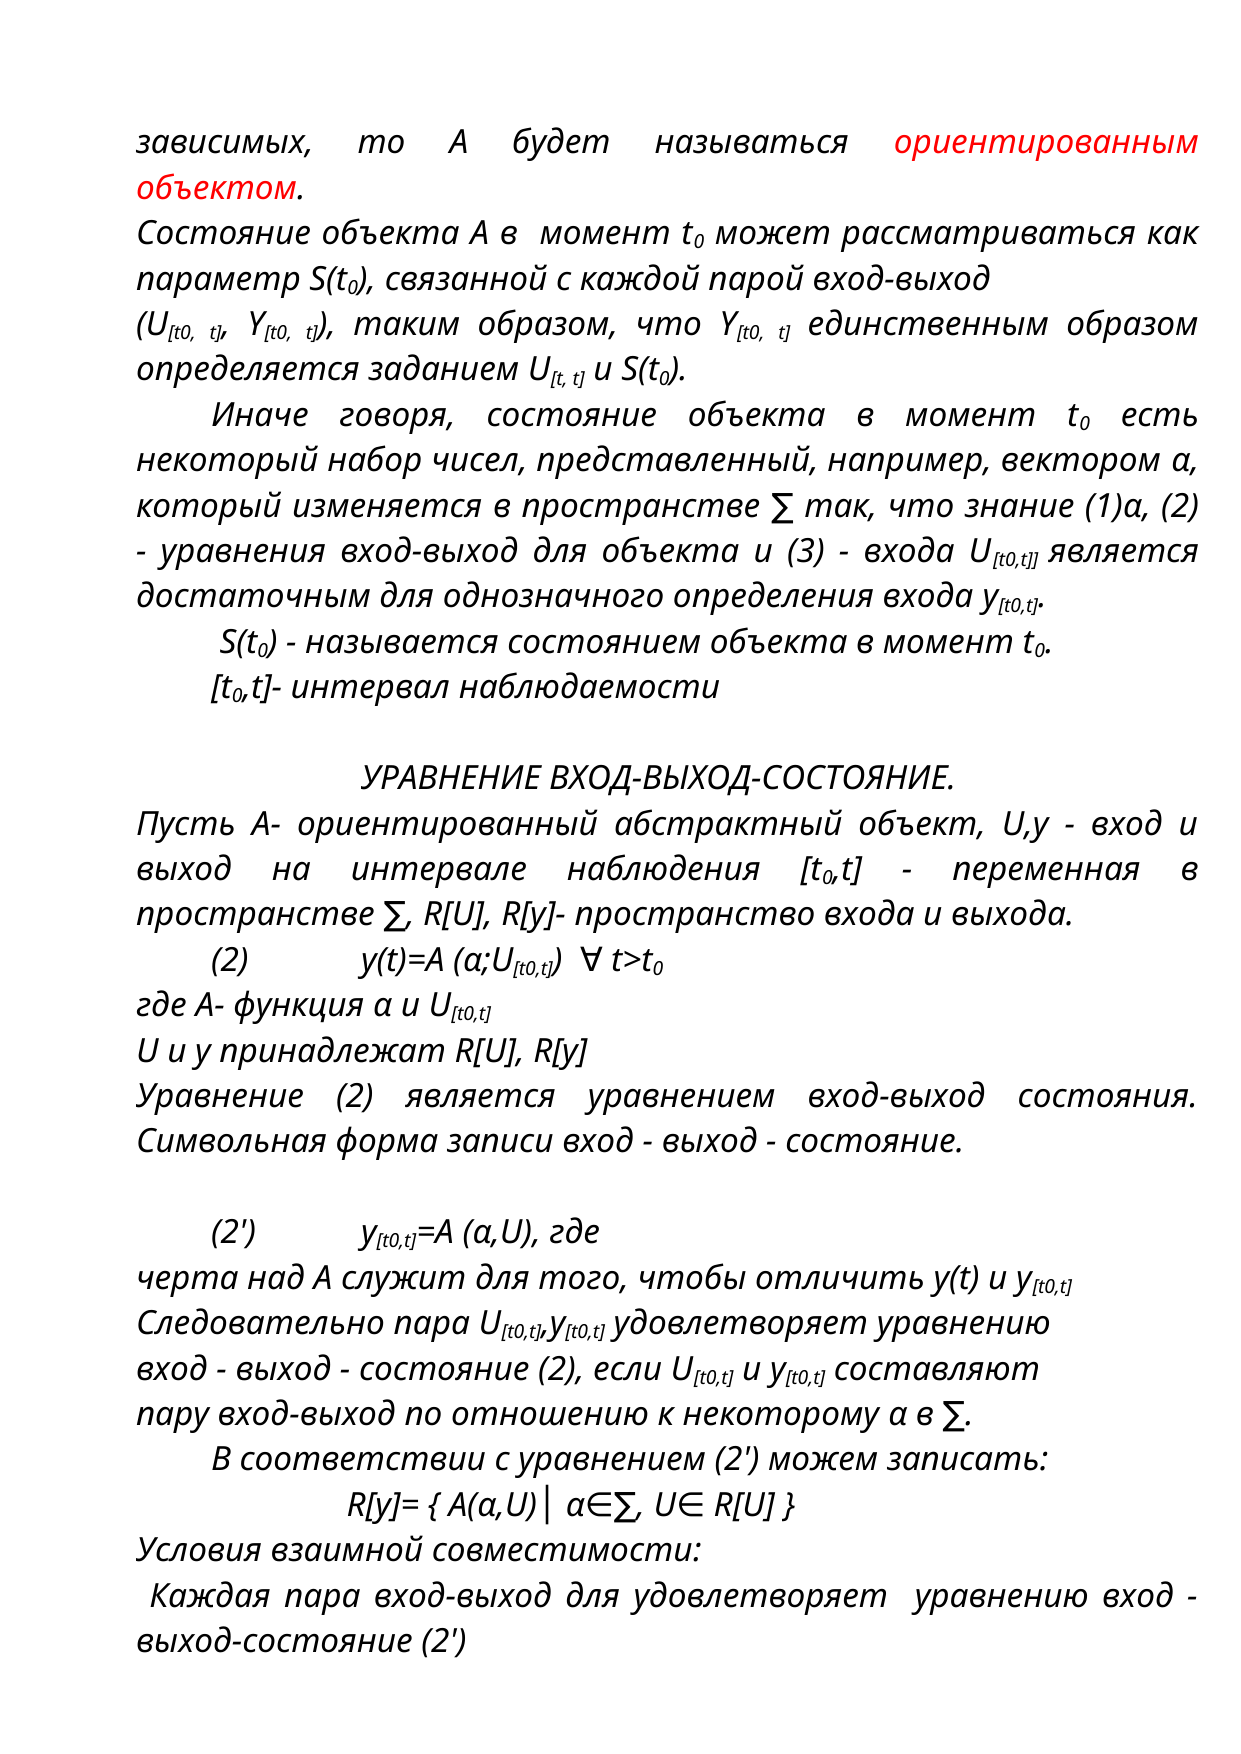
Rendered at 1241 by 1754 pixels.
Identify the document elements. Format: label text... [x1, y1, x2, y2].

text Условия взаимной совместимости: [136, 1526, 1199, 1571]
text Состояние объекта A в момент t0 может рассматриваться как параметр S(t0), связанной с каждой парой вход-выход [136, 209, 1199, 300]
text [136, 118, 1199, 209]
text пару вход-выход по отношению к некоторому α в ∑. [136, 1390, 1199, 1435]
text В соответствии с уравнением (2') можем записать: [136, 1435, 1199, 1481]
text Уравнение (2) является уравнением вход-выход состояния. Символьная форма записи вход - выход - состояние. [136, 1072, 1199, 1163]
text R[y]= { A(α,U)│ α∈∑, U∈ R[U] } [286, 1481, 1199, 1526]
text Каждая пара вход-выход для удовлетворяет уравнению вход - выход-состояние (2') [136, 1571, 1199, 1662]
text вход - выход - состояние (2), если U[t0,t] и у[t0,t] составляют [136, 1344, 1199, 1390]
text (U[t0, t], Y[t0, t]), таким образом, что Y[t0, t] единственным образом определяется заданием U[t, t] и S(t0). [136, 300, 1199, 391]
text Пусть А- ориентированный абстрактный объект, U,у - вход и выход на интервале наблюдения [t0,t] - переменная в пространстве ∑, R[U], R[y]- пространство входа и выхода. [136, 799, 1199, 936]
text где A- функция α и U[t0,t] [136, 981, 1199, 1026]
text УРАВНЕНИЕ ВХОД-ВЫХОД-СОСТОЯНИЕ. [286, 754, 1199, 799]
text Следовательно пара U[t0,t],у[t0,t] удовлетворяет уравнению [136, 1299, 1199, 1344]
text (2) y(t)=A (α;U[t0,t]) ∀ t>t0 [136, 936, 1199, 981]
text (2') у[t0,t]=A (α,U), где [136, 1208, 1199, 1253]
text [t0,t]- интервал наблюдаемости [136, 663, 1199, 708]
text черта над A служит для того, чтобы отличить у(t) и у[t0,t] [136, 1253, 1199, 1299]
text U и у принадлежат R[U], R[у] [136, 1026, 1199, 1072]
text Иначе говоря, состояние объекта в момент t0 есть некоторый набор чисел, представленный, например, вектором α, который изменяется в пространстве ∑ так, что знание (1)α, (2) - уравнения вход-выход для объекта и (3) - входа U[t0,t]] является достаточным для однозначного определения входа y[t0,t]. [136, 391, 1199, 618]
text S(t0) - называется состоянием объекта в момент t0. [136, 618, 1199, 663]
